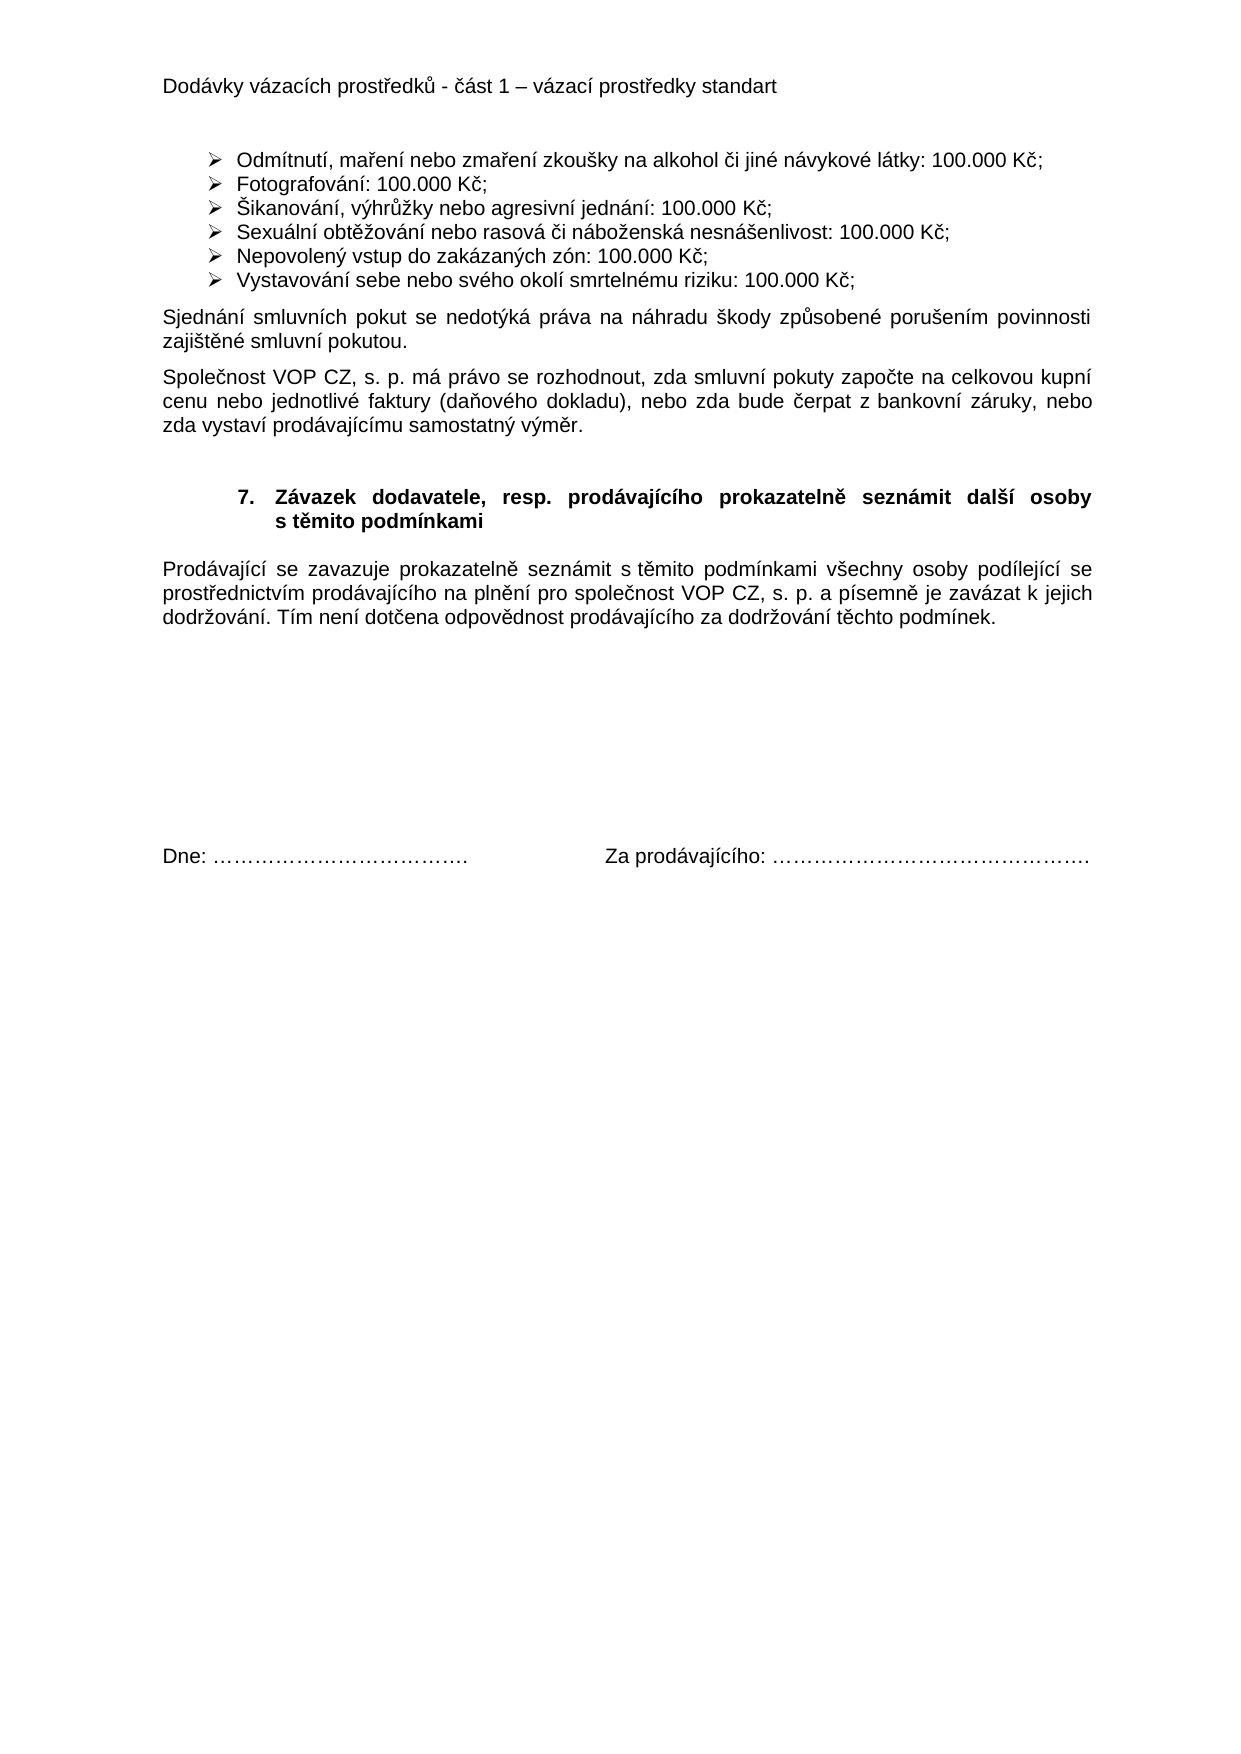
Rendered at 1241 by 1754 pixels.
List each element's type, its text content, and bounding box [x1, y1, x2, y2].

text Fotografování: 100.000 Kč; [207, 172, 1093, 196]
text Odmítnutí, maření nebo zmaření zkoušky na alkohol či jiné návykové látky: 100.000 Kč; [207, 148, 1093, 172]
text Šikanování, výhrůžky nebo agresivní jednání: 100.000 Kč; [207, 196, 1093, 220]
text Vystavování sebe nebo svého okolí smrtelnému riziku: 100.000 Kč; [207, 268, 1093, 292]
text Prodávající se zavazuje prokazatelně seznámit s těmito podmínkami všechny osoby podílející se prostřednictvím prodávajícího na plnění pro společnost VOP CZ, s. p. a písemně je zavázat k jejich dodržování. Tím není dotčena odpovědnost prodávajícího za dodržování těchto podmínek. [162, 557, 1093, 628]
text Sjednání smluvních pokut se nedotýká práva na náhradu škody způsobené porušením povinnosti zajištěné smluvní pokutou. [162, 304, 1093, 352]
text Dne: ………………………………. Za prodávajícího: ………………………………………. [162, 844, 1093, 868]
text Sexuální obtěžování nebo rasová či náboženská nesnášenlivost: 100.000 Kč; [207, 220, 1093, 244]
subtitle Závazek dodavatele, resp. prodávajícího prokazatelně seznámit další osoby s těmito podmínkami [237, 485, 1093, 533]
text Společnost VOP CZ, s. p. má právo se rozhodnout, zda smluvní pokuty započte na celkovou kupní cenu nebo jednotlivé faktury (daňového dokladu), nebo zda bude čerpat z bankovní záruky, nebo zda vystaví prodávajícímu samostatný výměr. [162, 365, 1093, 437]
text Nepovolený vstup do zakázaných zón: 100.000 Kč; [207, 244, 1093, 268]
